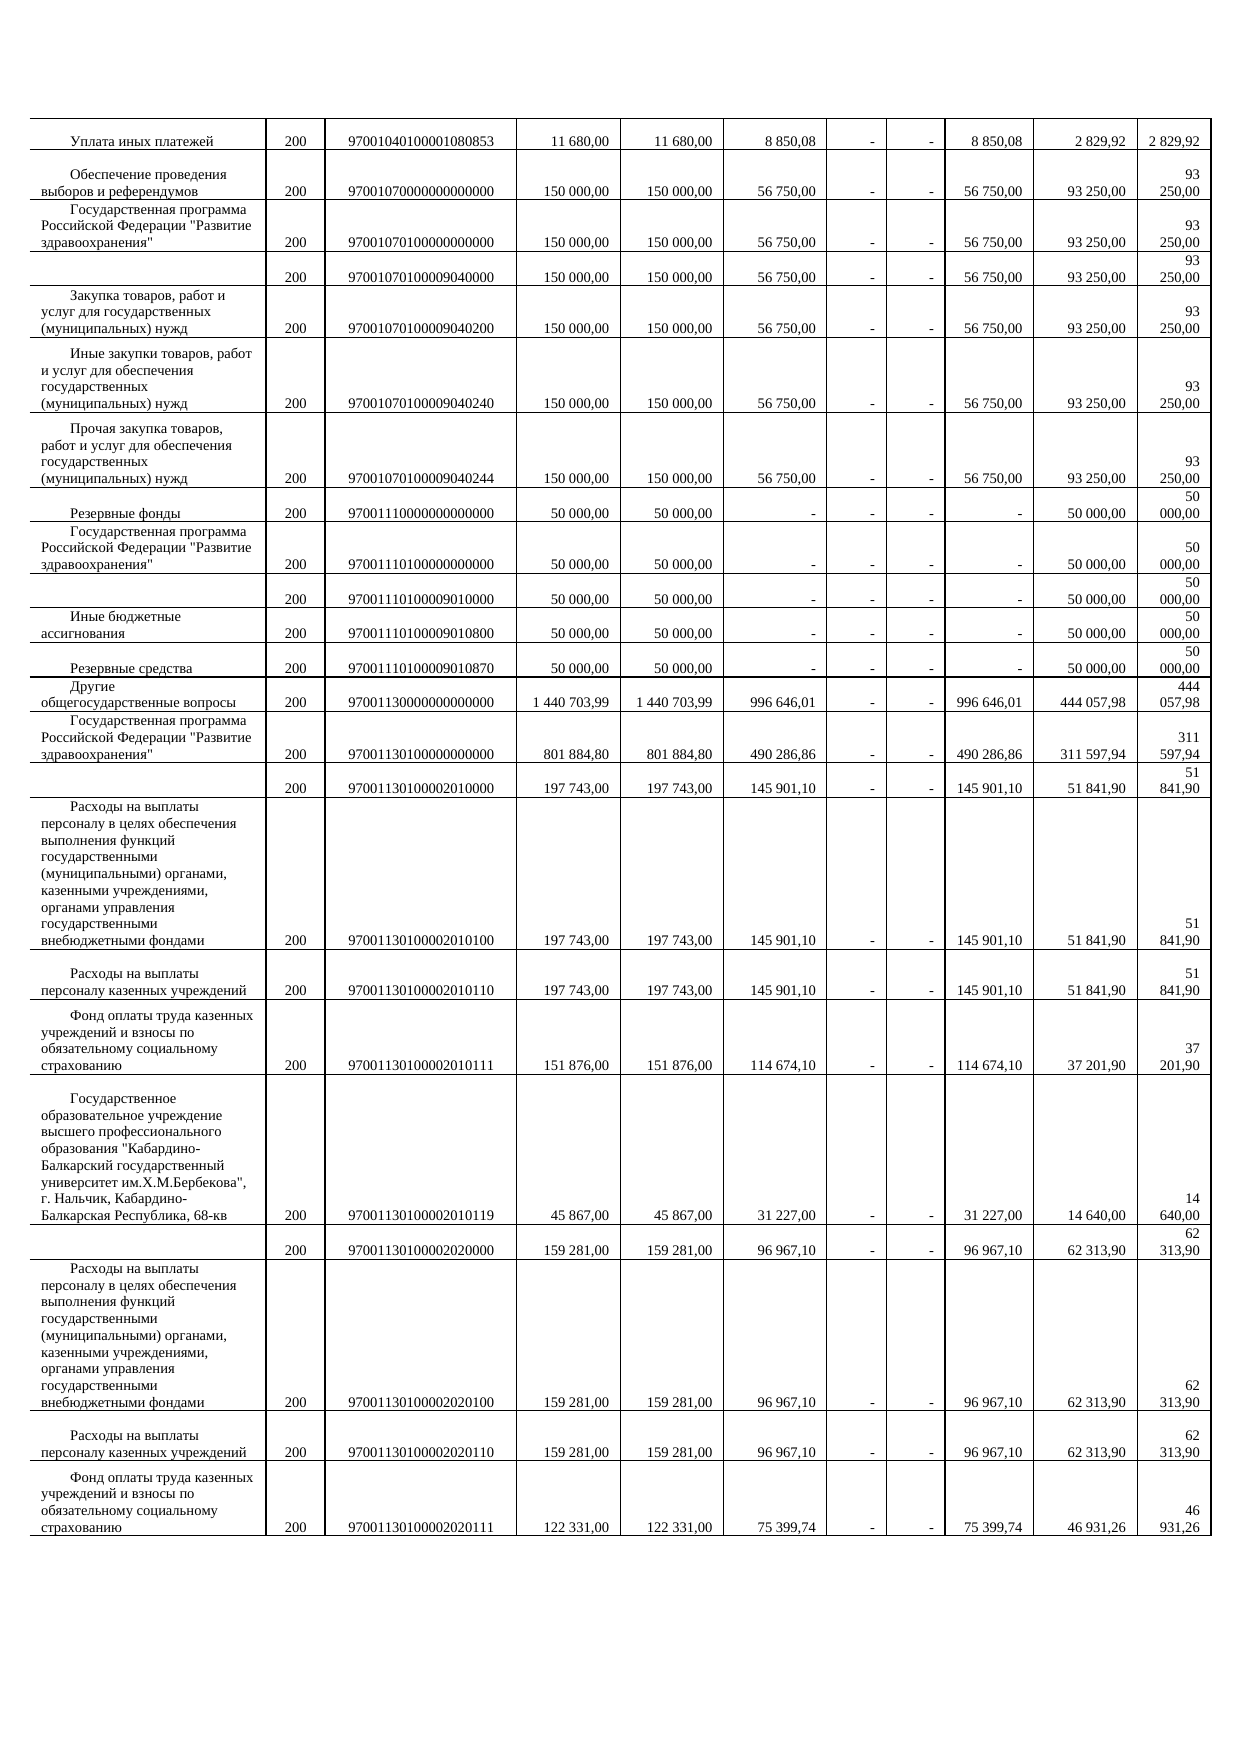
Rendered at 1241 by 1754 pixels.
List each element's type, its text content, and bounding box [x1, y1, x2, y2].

table_cell - [827, 119, 886, 149]
table_cell 145 901,10 [724, 798, 826, 949]
table_cell - [946, 488, 1033, 521]
table_cell 200 [267, 1461, 324, 1535]
table_cell - [887, 1000, 944, 1074]
table_cell - [827, 1075, 886, 1224]
table_cell 311 597,94 [1034, 712, 1137, 762]
table_cell - [827, 950, 886, 999]
table_cell 46 931,26 [1034, 1461, 1137, 1535]
table_cell - [827, 712, 886, 762]
table_cell 150 000,00 [621, 286, 723, 337]
table_cell 50 000,00 [621, 608, 723, 642]
table_cell 50 000,00 [1138, 643, 1210, 676]
table_cell 200 [267, 643, 324, 676]
table_cell - [827, 763, 886, 797]
table_cell 93 250,00 [1138, 413, 1210, 487]
table_cell Фонд оплаты труда казенных учреждений и взносы по обязательному социальному страхованию [30, 1000, 265, 1074]
table_cell 50 000,00 [1138, 488, 1210, 521]
table_cell 97001110100009010870 [326, 643, 516, 676]
table_cell 50 000,00 [1034, 608, 1137, 642]
table_cell 56 750,00 [946, 252, 1033, 285]
table_cell Государственная программа Российской Федерации "Развитие здравоохранения" [30, 712, 265, 762]
table_cell 46 931,26 [1138, 1461, 1210, 1535]
table_cell 62 313,90 [1138, 1411, 1210, 1460]
table_cell - [827, 286, 886, 337]
table_cell 11 680,00 [517, 119, 620, 149]
table_cell - [724, 643, 826, 676]
table_cell 56 750,00 [724, 286, 826, 337]
table_cell Государственная программа Российской Федерации "Развитие здравоохранения" [30, 200, 265, 251]
table_cell 51 841,90 [1138, 798, 1210, 949]
table_cell Расходы на выплаты персоналу казенных учреждений [30, 950, 265, 999]
table_cell 62 313,90 [1034, 1260, 1137, 1410]
table_cell 122 331,00 [517, 1461, 620, 1535]
table_cell 97001070000000000000 [326, 150, 516, 199]
table_cell 93 250,00 [1138, 286, 1210, 337]
table_cell - [827, 678, 886, 711]
table_cell 50 000,00 [517, 488, 620, 521]
table_cell 151 876,00 [517, 1000, 620, 1074]
table_cell 50 000,00 [517, 608, 620, 642]
table_cell Государственная программа Российской Федерации "Развитие здравоохранения" [30, 522, 265, 573]
table_cell - [827, 150, 886, 199]
table_cell 200 [267, 286, 324, 337]
table_cell 200 [267, 1225, 324, 1258]
table_cell 50 000,00 [1034, 488, 1137, 521]
table_cell - [827, 200, 886, 251]
table_cell 97001130100000000000 [326, 712, 516, 762]
table_cell 50 000,00 [1034, 522, 1137, 573]
table_cell 200 [267, 608, 324, 642]
table_cell 50 000,00 [1138, 574, 1210, 607]
table_cell 159 281,00 [517, 1411, 620, 1460]
table_cell 93 250,00 [1034, 286, 1137, 337]
table_cell 51 841,90 [1034, 798, 1137, 949]
table_cell 96 967,10 [946, 1225, 1033, 1258]
table_cell - [887, 798, 944, 949]
table_cell Резервные фонды [30, 488, 265, 521]
table_cell 97001040100001080853 [326, 119, 516, 149]
table_cell - [887, 286, 944, 337]
table_cell 14 640,00 [1034, 1075, 1137, 1224]
table_cell 150 000,00 [621, 150, 723, 199]
table_cell 197 743,00 [621, 798, 723, 949]
table_cell - [887, 1225, 944, 1258]
table_cell - [887, 252, 944, 285]
table_cell 197 743,00 [621, 950, 723, 999]
table_cell 31 227,00 [946, 1075, 1033, 1224]
table_cell 150 000,00 [621, 338, 723, 412]
table_cell 197 743,00 [621, 763, 723, 797]
table_cell - [887, 200, 944, 251]
table_cell 62 313,90 [1034, 1225, 1137, 1258]
table_cell 200 [267, 338, 324, 412]
table_cell 93 250,00 [1138, 200, 1210, 251]
table_cell Расходы на выплаты персоналу казенных учреждений [30, 1411, 265, 1460]
table_cell Обеспечение проведения выборов и референдумов [30, 150, 265, 199]
table_cell 97001130100002020111 [326, 1461, 516, 1535]
table_cell 96 967,10 [724, 1260, 826, 1410]
table_cell - [946, 574, 1033, 607]
table_cell - [946, 522, 1033, 573]
table_cell 150 000,00 [517, 338, 620, 412]
table_cell 200 [267, 1411, 324, 1460]
table_cell 56 750,00 [946, 150, 1033, 199]
table_cell - [827, 798, 886, 949]
table_cell 159 281,00 [517, 1260, 620, 1410]
table_cell Другие общегосударственные вопросы [30, 678, 265, 711]
table_cell 200 [267, 1075, 324, 1224]
table_cell 97001130100002010119 [326, 1075, 516, 1224]
table_cell 93 250,00 [1138, 150, 1210, 199]
table_cell - [887, 1461, 944, 1535]
table_cell 56 750,00 [724, 413, 826, 487]
table_cell 50 000,00 [517, 522, 620, 573]
table_cell [30, 574, 265, 607]
table_cell 200 [267, 574, 324, 607]
table_cell [30, 1225, 265, 1258]
table_cell 159 281,00 [621, 1225, 723, 1258]
table_cell - [827, 252, 886, 285]
table_cell - [887, 119, 944, 149]
table_cell 96 967,10 [724, 1411, 826, 1460]
table_cell 50 000,00 [517, 574, 620, 607]
table_cell 62 313,90 [1034, 1411, 1137, 1460]
table_cell - [827, 574, 886, 607]
table_cell - [887, 1411, 944, 1460]
table_cell 50 000,00 [1138, 522, 1210, 573]
table_cell 97001070100000000000 [326, 200, 516, 251]
table_cell - [887, 950, 944, 999]
table_cell 11 680,00 [621, 119, 723, 149]
table_cell 200 [267, 413, 324, 487]
table_cell 145 901,10 [946, 763, 1033, 797]
table_cell 75 399,74 [946, 1461, 1033, 1535]
table_cell 93 250,00 [1034, 252, 1137, 285]
table_cell 2 829,92 [1034, 119, 1137, 149]
table_cell - [887, 643, 944, 676]
table_cell 150 000,00 [621, 252, 723, 285]
table_cell 97001130000000000000 [326, 678, 516, 711]
table_cell 62 313,90 [1138, 1260, 1210, 1410]
table_cell 37 201,90 [1034, 1000, 1137, 1074]
table_cell - [827, 1461, 886, 1535]
table_cell 197 743,00 [517, 763, 620, 797]
table_cell [30, 763, 265, 797]
table_cell 96 967,10 [946, 1260, 1033, 1410]
table_cell 51 841,90 [1034, 763, 1137, 797]
table_cell 50 000,00 [1034, 574, 1137, 607]
table_cell - [887, 763, 944, 797]
table_cell 56 750,00 [724, 252, 826, 285]
table_cell 31 227,00 [724, 1075, 826, 1224]
table_cell Иные закупки товаров, работ и услуг для обеспечения государственных (муниципальных) нужд [30, 338, 265, 412]
table_cell 56 750,00 [724, 150, 826, 199]
table_cell 801 884,80 [517, 712, 620, 762]
table_cell - [887, 608, 944, 642]
table_cell 93 250,00 [1034, 413, 1137, 487]
table_cell Государственное образовательное учреждение высшего профессионального образования "Кабардино-Балкарский государственный университет им.Х.М.Бербекова", г. Нальчик, Кабардино-Балкарская Республика, 68-кв [30, 1075, 265, 1224]
table_cell 14 640,00 [1138, 1075, 1210, 1224]
table_cell 150 000,00 [517, 150, 620, 199]
table_cell 97001130100002010100 [326, 798, 516, 949]
table_cell 75 399,74 [724, 1461, 826, 1535]
table_cell 51 841,90 [1138, 950, 1210, 999]
table_cell 56 750,00 [946, 413, 1033, 487]
table_cell Резервные средства [30, 643, 265, 676]
table_cell 444 057,98 [1034, 678, 1137, 711]
table_cell 996 646,01 [946, 678, 1033, 711]
table_cell Прочая закупка товаров, работ и услуг для обеспечения государственных (муниципальных) нужд [30, 413, 265, 487]
table_cell 97001130100002010110 [326, 950, 516, 999]
table_cell 56 750,00 [946, 338, 1033, 412]
table_cell 8 850,08 [724, 119, 826, 149]
table_cell 122 331,00 [621, 1461, 723, 1535]
table_cell 51 841,90 [1034, 950, 1137, 999]
table_cell 200 [267, 200, 324, 251]
table_cell 200 [267, 678, 324, 711]
table_cell Закупка товаров, работ и услуг для государственных (муниципальных) нужд [30, 286, 265, 337]
table_cell 45 867,00 [621, 1075, 723, 1224]
table_cell 56 750,00 [724, 338, 826, 412]
table_cell 444 057,98 [1138, 678, 1210, 711]
table_cell - [887, 413, 944, 487]
table_cell 200 [267, 252, 324, 285]
table_cell 150 000,00 [517, 286, 620, 337]
table_cell 37 201,90 [1138, 1000, 1210, 1074]
table_cell 197 743,00 [517, 950, 620, 999]
table_cell - [887, 488, 944, 521]
table_cell 996 646,01 [724, 678, 826, 711]
table_cell 97001070100009040240 [326, 338, 516, 412]
table_cell 97001130100002020100 [326, 1260, 516, 1410]
table_cell 2 829,92 [1138, 119, 1210, 149]
table_cell - [724, 574, 826, 607]
table_cell 50 000,00 [621, 488, 723, 521]
table_cell - [827, 1260, 886, 1410]
table_cell 200 [267, 522, 324, 573]
table_cell - [887, 712, 944, 762]
table_cell 93 250,00 [1138, 252, 1210, 285]
table_cell 45 867,00 [517, 1075, 620, 1224]
table_cell 93 250,00 [1138, 338, 1210, 412]
table_cell 97001110100009010800 [326, 608, 516, 642]
table_cell 200 [267, 488, 324, 521]
table_cell 97001130100002020000 [326, 1225, 516, 1258]
table_cell 50 000,00 [1034, 643, 1137, 676]
table_cell Уплата иных платежей [30, 119, 265, 149]
table_cell 96 967,10 [946, 1411, 1033, 1460]
table_cell 97001070100009040000 [326, 252, 516, 285]
table_cell 97001110000000000000 [326, 488, 516, 521]
table_cell 159 281,00 [621, 1260, 723, 1410]
table_cell 311 597,94 [1138, 712, 1210, 762]
table_cell 56 750,00 [724, 200, 826, 251]
table_cell - [827, 522, 886, 573]
table_cell - [887, 150, 944, 199]
table_cell 150 000,00 [621, 200, 723, 251]
table_cell 97001070100009040244 [326, 413, 516, 487]
table_cell 200 [267, 1000, 324, 1074]
table_cell - [887, 1260, 944, 1410]
table_cell - [946, 643, 1033, 676]
table_cell 93 250,00 [1034, 150, 1137, 199]
table_cell Фонд оплаты труда казенных учреждений и взносы по обязательному социальному страхованию [30, 1461, 265, 1535]
table_cell - [724, 522, 826, 573]
table_cell [30, 252, 265, 285]
table_cell - [827, 608, 886, 642]
table_cell 50 000,00 [621, 522, 723, 573]
table_cell 1 440 703,99 [517, 678, 620, 711]
table_cell 96 967,10 [724, 1225, 826, 1258]
table_cell 114 674,10 [946, 1000, 1033, 1074]
table_cell 159 281,00 [621, 1411, 723, 1460]
table_cell 97001130100002020110 [326, 1411, 516, 1460]
table_cell 159 281,00 [517, 1225, 620, 1258]
table_cell 490 286,86 [946, 712, 1033, 762]
table_cell 150 000,00 [517, 413, 620, 487]
table_cell - [827, 413, 886, 487]
table_cell 56 750,00 [946, 286, 1033, 337]
table_cell 97001070100009040200 [326, 286, 516, 337]
table_cell 50 000,00 [621, 574, 723, 607]
table_cell 150 000,00 [621, 413, 723, 487]
table_cell 145 901,10 [946, 950, 1033, 999]
table_cell - [827, 1225, 886, 1258]
table_cell 200 [267, 119, 324, 149]
table_cell 93 250,00 [1034, 200, 1137, 251]
table_cell 801 884,80 [621, 712, 723, 762]
table_cell 62 313,90 [1138, 1225, 1210, 1258]
table_cell 490 286,86 [724, 712, 826, 762]
table_cell 150 000,00 [517, 252, 620, 285]
table_cell 200 [267, 150, 324, 199]
table_cell 50 000,00 [517, 643, 620, 676]
table_cell - [827, 1000, 886, 1074]
table_cell 97001130100002010111 [326, 1000, 516, 1074]
table_cell 114 674,10 [724, 1000, 826, 1074]
table_cell - [827, 338, 886, 412]
table_cell - [887, 678, 944, 711]
table_cell - [887, 522, 944, 573]
table_cell - [946, 608, 1033, 642]
table_cell 93 250,00 [1034, 338, 1137, 412]
table_cell 8 850,08 [946, 119, 1033, 149]
table_cell 97001110100009010000 [326, 574, 516, 607]
table_cell - [827, 1411, 886, 1460]
table_cell 56 750,00 [946, 200, 1033, 251]
table_cell 97001130100002010000 [326, 763, 516, 797]
table_cell 50 000,00 [1138, 608, 1210, 642]
table_cell 51 841,90 [1138, 763, 1210, 797]
table_cell 145 901,10 [724, 950, 826, 999]
table_cell 200 [267, 1260, 324, 1410]
table_cell 200 [267, 763, 324, 797]
table_cell - [887, 574, 944, 607]
table_cell 150 000,00 [517, 200, 620, 251]
table_cell Иные бюджетные ассигнования [30, 608, 265, 642]
table_cell 197 743,00 [517, 798, 620, 949]
table_cell 1 440 703,99 [621, 678, 723, 711]
table_cell 200 [267, 798, 324, 949]
table_cell 145 901,10 [946, 798, 1033, 949]
table_cell 50 000,00 [621, 643, 723, 676]
table_cell - [827, 488, 886, 521]
table_cell - [827, 643, 886, 676]
table_cell 145 901,10 [724, 763, 826, 797]
table_cell - [724, 608, 826, 642]
table_cell 200 [267, 950, 324, 999]
table_cell 97001110100000000000 [326, 522, 516, 573]
table_cell 200 [267, 712, 324, 762]
table_cell - [887, 338, 944, 412]
table_cell - [887, 1075, 944, 1224]
table_cell - [724, 488, 826, 521]
table_cell 151 876,00 [621, 1000, 723, 1074]
